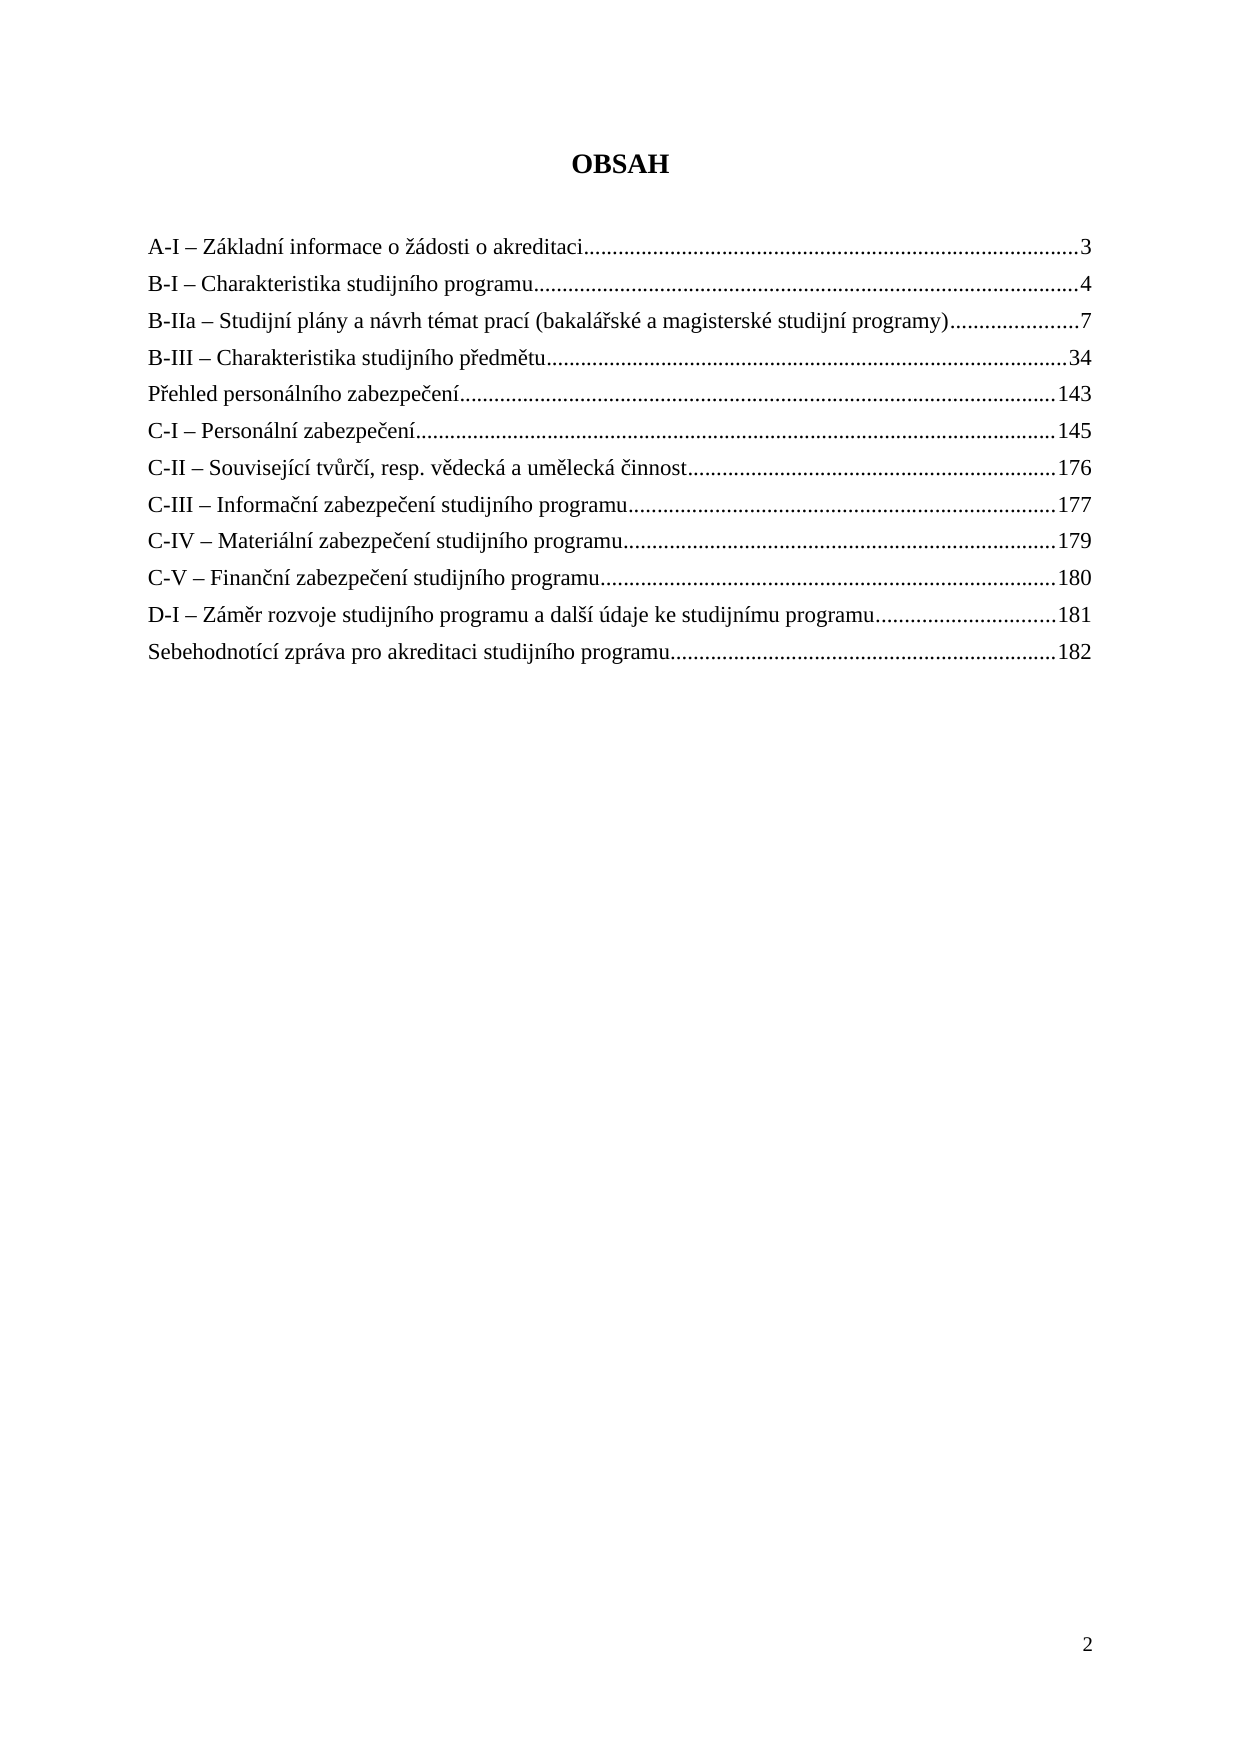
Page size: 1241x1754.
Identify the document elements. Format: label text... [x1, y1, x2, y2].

text OBSAH [148, 148, 1093, 180]
